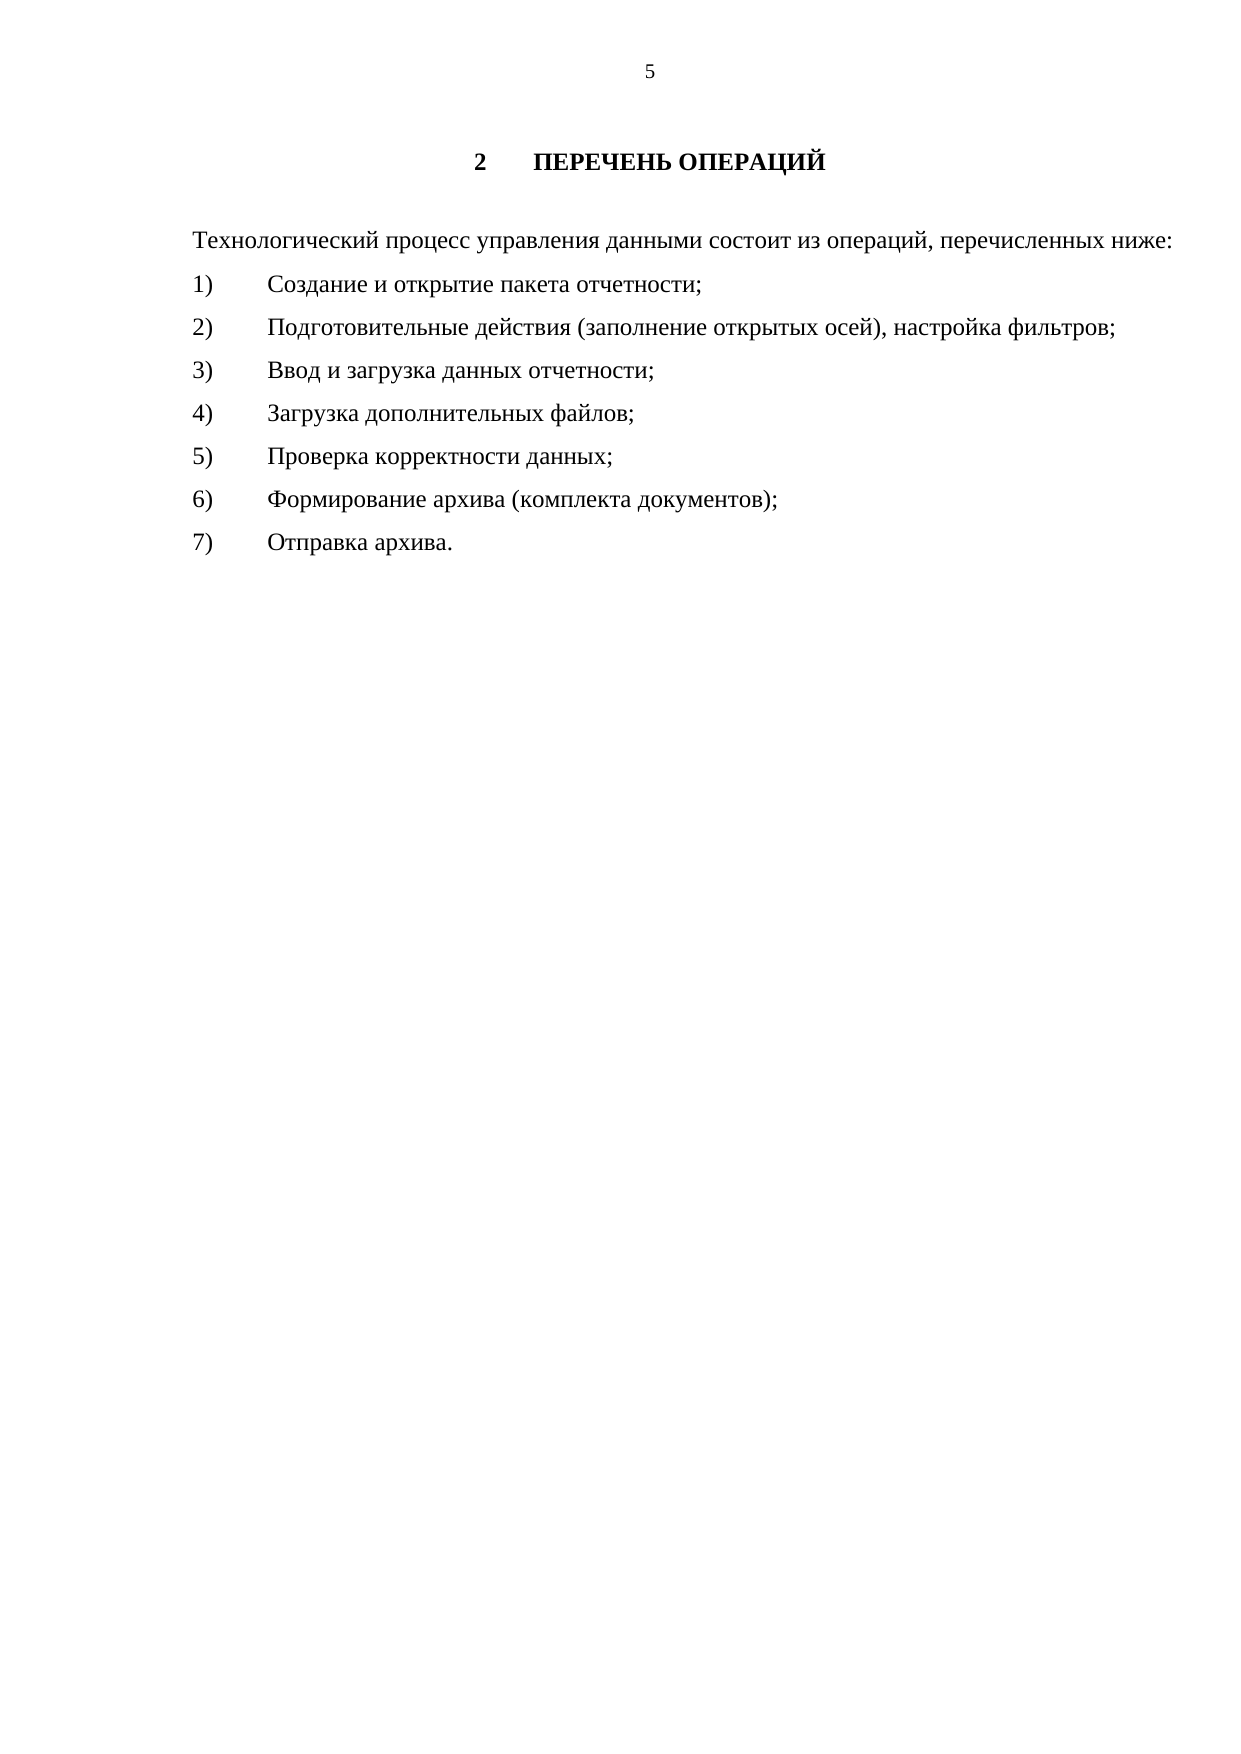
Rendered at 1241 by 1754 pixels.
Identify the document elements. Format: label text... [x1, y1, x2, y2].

text Технологический процесс управления данными состоит из операций, перечисленных ниже: [118, 226, 1181, 254]
list Создание и открытие пакета отчетности; [192, 269, 1181, 297]
list Загрузка дополнительных файлов; [192, 398, 1181, 427]
list Проверка корректности данных; [192, 441, 1181, 470]
list Ввод и загрузка данных отчетности; [192, 355, 1181, 384]
subtitle Перечень операций [118, 147, 1181, 176]
list Подготовительные действия (заполнение открытых осей), настройка фильтров; [192, 312, 1181, 341]
list Формирование архива (комплекта документов); [192, 484, 1181, 513]
list Отправка архива. [192, 527, 1181, 556]
